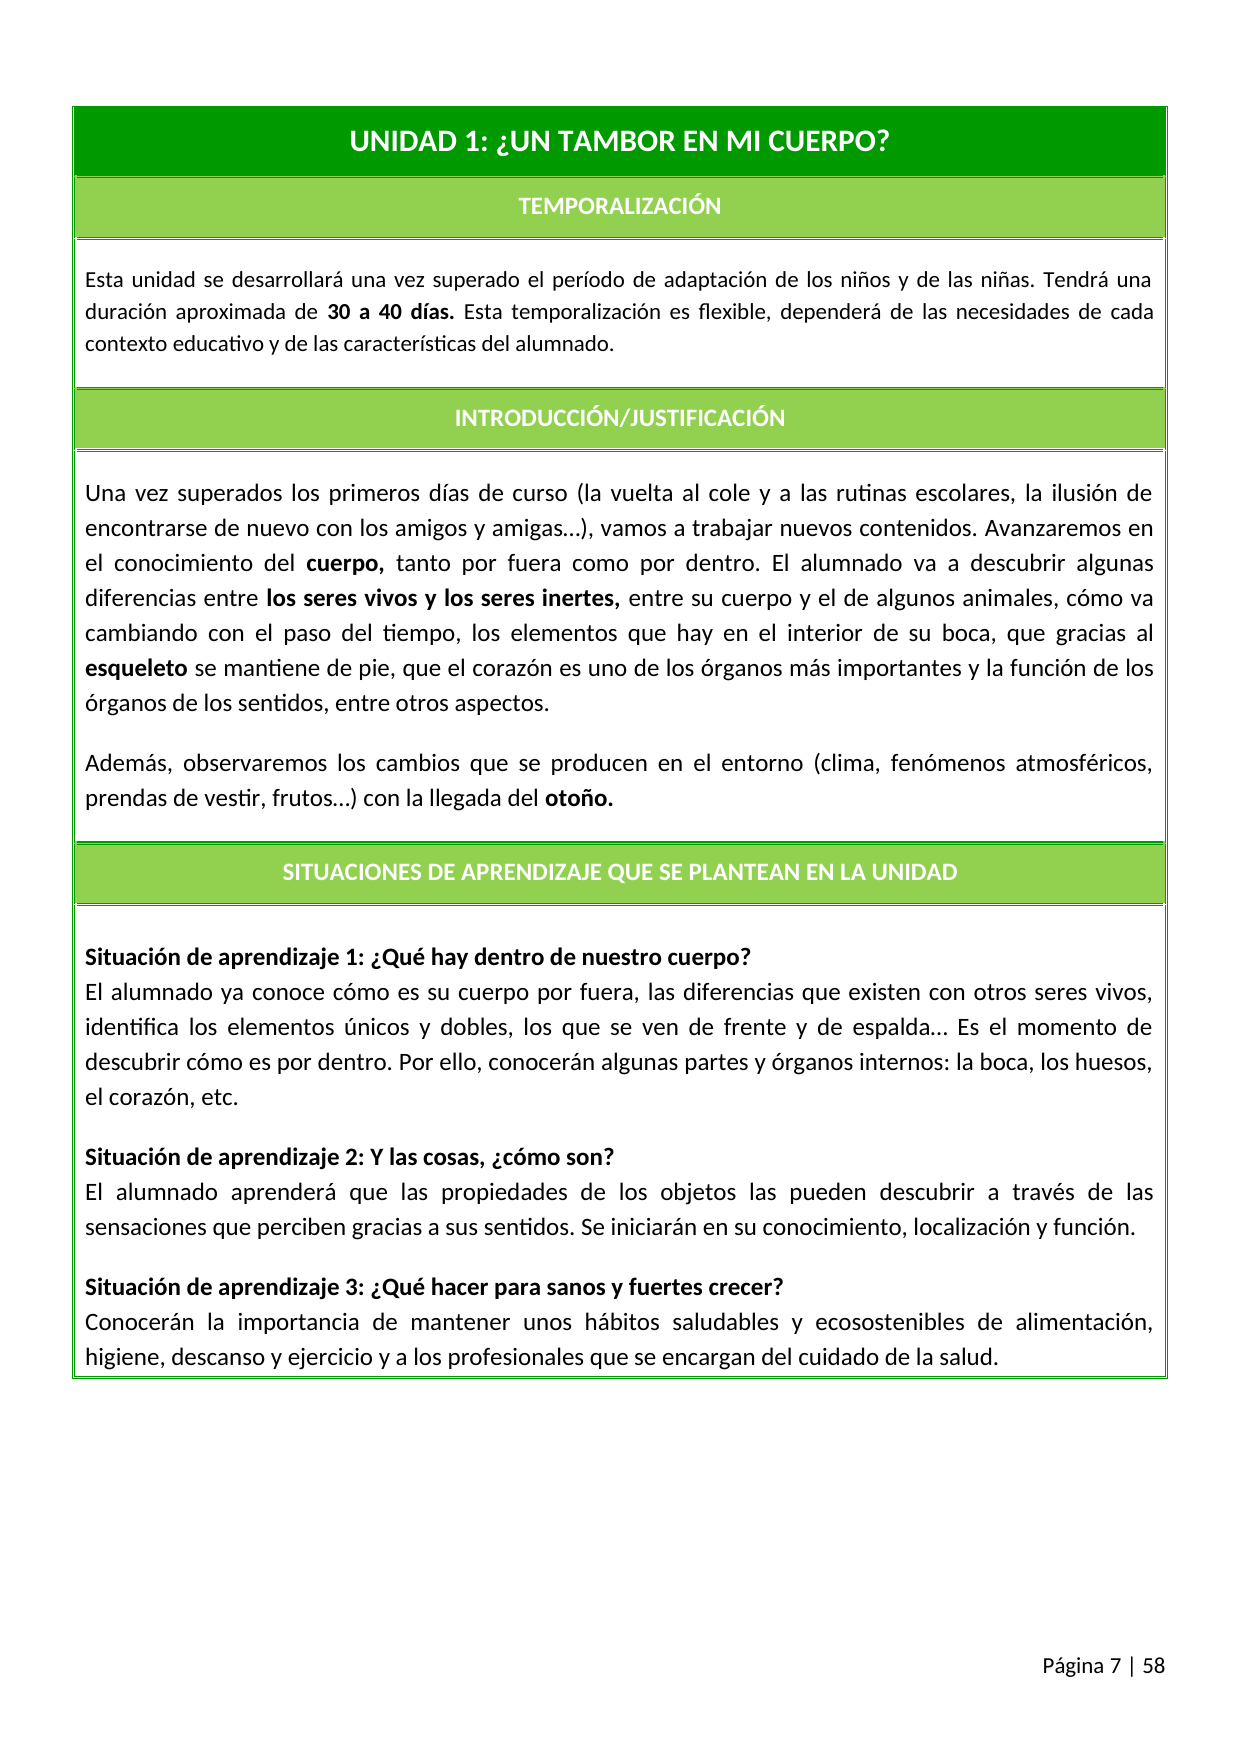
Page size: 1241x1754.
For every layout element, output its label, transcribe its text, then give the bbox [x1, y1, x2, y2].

table_cell TEMPORALIZACIÓN [74, 175, 1166, 237]
table_cell SITUACIONES DE APRENDIZAJE QUE SE PLANTEAN EN LA UNIDAD [75, 841, 1165, 903]
table_header UNIDAD 1: ¿UN TAMBOR EN MI CUERPO? [75, 109, 1165, 175]
table_cell Una vez superados los primeros días de curso (la vuelta al cole y a las rutinas escolares, la ilusión de encontrarse de nuevo con los amigos y amigas…), vamos a trabajar nuevos contenidos. Avanzaremos en el conocimiento del cuerpo, tanto por fuera como por dentro. El alumnado va a descubrir algunas diferencias entre los seres vivos y los seres inertes, entre su cuerpo y el de algunos animales, cómo va cambiando con el paso del tiempo, los elementos que hay en el interior de su boca, que gracias al esqueleto se mantiene de pie, que el corazón es uno de los órganos más importantes y la función de los órganos de los sentidos, entre otros aspectos. Además, observaremos los cambios que se producen en el entorno (clima, fenómenos atmosféricos, prendas de vestir, frutos…) con la llegada del otoño. [75, 449, 1165, 841]
table_cell INTRODUCCIÓN/JUSTIFICACIÓN [75, 387, 1165, 448]
table_cell Esta unidad se desarrollará una vez superado el período de adaptación de los niños y de las niñas. Tendrá una duración aproximada de 30 a 40 días. Esta temporalización es flexible, dependerá de las necesidades de cada contexto educativo y de las características del alumnado. [75, 237, 1165, 387]
table_cell Situación de aprendizaje 1: ¿Qué hay dentro de nuestro cuerpo? El alumnado ya conoce cómo es su cuerpo por fuera, las diferencias que existen con otros seres vivos, identifica los elementos únicos y dobles, los que se ven de frente y de espalda… Es el momento de descubrir cómo es por dentro. Por ello, conocerán algunas partes y órganos internos: la boca, los huesos, el corazón, etc. Situación de aprendizaje 2: Y las cosas, ¿cómo son? El alumnado aprenderá que las propiedades de los objetos las pueden descubrir a través de las sensaciones que perciben gracias a sus sentidos. Se iniciarán en su conocimiento, localización y función. Situación de aprendizaje 3: ¿Qué hacer para sanos y fuertes crecer? Conocerán la importancia de mantener unos hábitos saludables y ecosostenibles de alimentación, higiene, descanso y ejercicio y a los profesionales que se encargan del cuidado de la salud. [74, 903, 1166, 1376]
